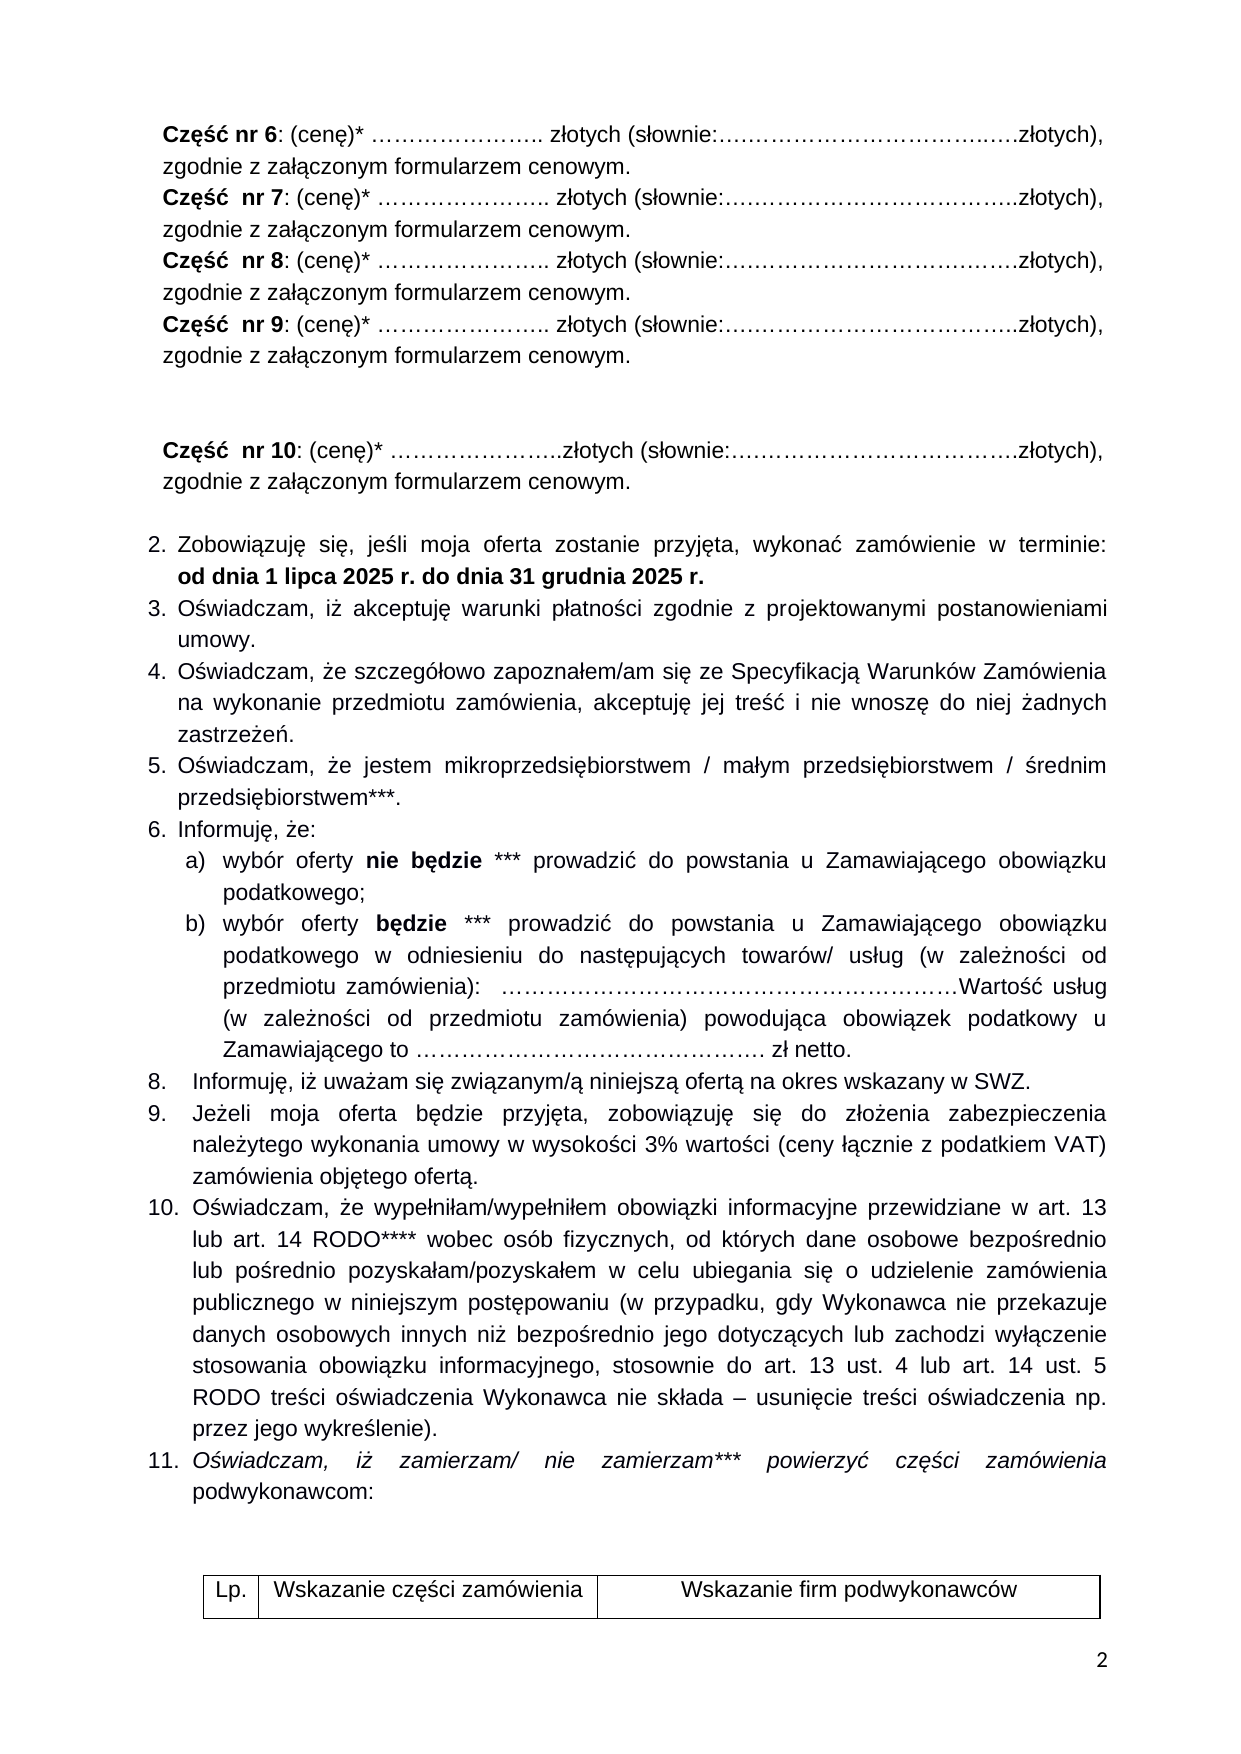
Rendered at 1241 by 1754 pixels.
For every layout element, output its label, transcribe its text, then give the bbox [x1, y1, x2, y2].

list Jeżeli moja oferta będzie przyjęta, zobowiązuję się do złożenia zabezpieczenia należytego wykonania umowy w wysokości 3% wartości (ceny łącznie z podatkiem VAT) zamówienia objętego ofertą. [148, 1099, 1107, 1189]
text Część nr 8: (cenę)* ………………….. złotych (słownie:….……………………….…….złotych), zgodnie z załączonym formularzem cenowym. [162, 247, 1107, 305]
list Oświadczam, że szczegółowo zapoznałem/am się ze Specyfikacją Warunków Zamówienia na wykonanie przedmiotu zamówienia, akceptuję jej treść i nie wnoszę do niej żadnych zastrzeżeń. [148, 658, 1107, 747]
list wybór oferty nie będzie *** prowadzić do powstania u Zamawiającego obowiązku podatkowego; [185, 847, 1107, 905]
text Część nr 9: (cenę)* ………………….. złotych (słownie:….……………………………..złotych), zgodnie z załączonym formularzem cenowym. [162, 311, 1107, 368]
table_header Wskazanie firm podwykonawców [598, 1576, 1099, 1618]
list Oświadczam, iż akceptuję warunki płatności zgodnie z projektowanymi postanowieniami umowy. [148, 594, 1107, 652]
text Część nr 10: (cenę)* …………………..złotych (słownie:….…………………………….złotych), zgodnie z załączonym formularzem cenowym. [162, 437, 1107, 495]
list Oświadczam, że jestem mikroprzedsiębiorstwem / małym przedsiębiorstwem / średnim przedsiębiorstwem***. [148, 752, 1107, 810]
list Oświadczam, iż zamierzam/ nie zamierzam*** powierzyć części zamówienia podwykonawcom: [148, 1447, 1107, 1505]
table_header Wskazanie części zamówienia [259, 1576, 597, 1618]
list wybór oferty będzie *** prowadzić do powstania u Zamawiającego obowiązku podatkowego w odniesieniu do następujących towarów/ usług (w zależności od przedmiotu zamówienia): ……………………………………………………Wartość usług (w zależności od przedmiotu zamówienia) powodująca obowiązek podatkowy u Zamawiającego to ………………………………………. zł netto. [185, 910, 1107, 1063]
list Informuję, że: [148, 816, 1107, 842]
text Część nr 7: (cenę)* ………………….. złotych (słownie:….……………………………..złotych), zgodnie z załączonym formularzem cenowym. [162, 184, 1107, 242]
list Informuję, iż uważam się związanym/ą niniejszą ofertą na okres wskazany w SWZ. [148, 1068, 1107, 1094]
table_header Lp. [204, 1576, 258, 1618]
text Część nr 6: (cenę)* ………………….. złotych (słownie:….…………………………..….złotych), zgodnie z załączonym formularzem cenowym. [162, 121, 1107, 179]
list Oświadczam, że wypełniłam/wypełniłem obowiązki informacyjne przewidziane w art. 13 lub art. 14 RODO**** wobec osób fizycznych, od których dane osobowe bezpośrednio lub pośrednio pozyskałam/pozyskałem w celu ubiegania się o udzielenie zamówienia publicznego w niniejszym postępowaniu (w przypadku, gdy Wykonawca nie przekazuje danych osobowych innych niż bezpośrednio jego dotyczących lub zachodzi wyłączenie stosowania obowiązku informacyjnego, stosownie do art. 13 ust. 4 lub art. 14 ust. 5 RODO treści oświadczenia Wykonawca nie składa – usunięcie treści oświadczenia np. przez jego wykreślenie). [148, 1194, 1107, 1442]
list Zobowiązuję się, jeśli moja oferta zostanie przyjęta, wykonać zamówienie w terminie: od dnia 1 lipca 2025 r. do dnia 31 grudnia 2025 r. [148, 531, 1107, 589]
